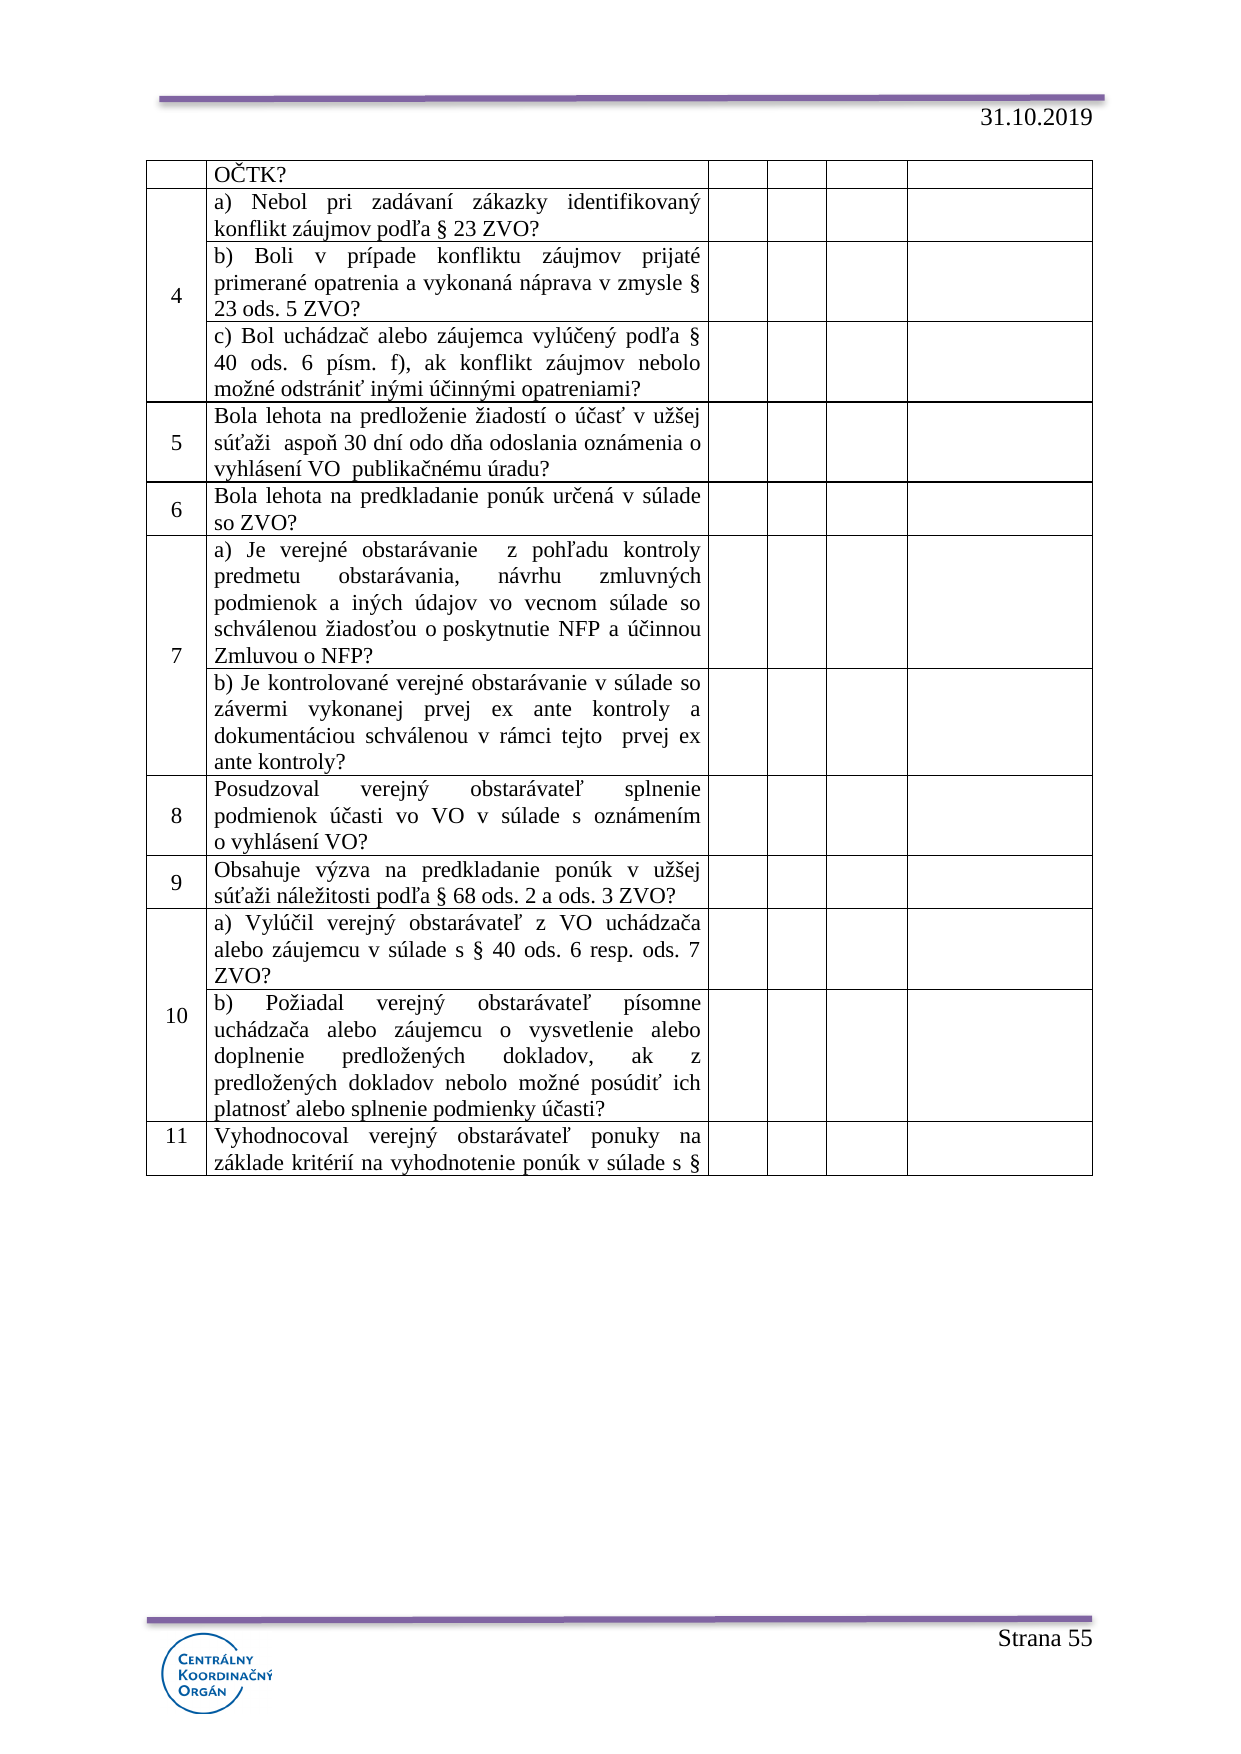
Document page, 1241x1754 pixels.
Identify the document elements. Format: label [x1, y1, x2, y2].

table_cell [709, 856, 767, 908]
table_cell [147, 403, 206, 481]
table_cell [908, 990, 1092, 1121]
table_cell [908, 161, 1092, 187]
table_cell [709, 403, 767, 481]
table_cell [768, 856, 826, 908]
picture [159, 1631, 272, 1713]
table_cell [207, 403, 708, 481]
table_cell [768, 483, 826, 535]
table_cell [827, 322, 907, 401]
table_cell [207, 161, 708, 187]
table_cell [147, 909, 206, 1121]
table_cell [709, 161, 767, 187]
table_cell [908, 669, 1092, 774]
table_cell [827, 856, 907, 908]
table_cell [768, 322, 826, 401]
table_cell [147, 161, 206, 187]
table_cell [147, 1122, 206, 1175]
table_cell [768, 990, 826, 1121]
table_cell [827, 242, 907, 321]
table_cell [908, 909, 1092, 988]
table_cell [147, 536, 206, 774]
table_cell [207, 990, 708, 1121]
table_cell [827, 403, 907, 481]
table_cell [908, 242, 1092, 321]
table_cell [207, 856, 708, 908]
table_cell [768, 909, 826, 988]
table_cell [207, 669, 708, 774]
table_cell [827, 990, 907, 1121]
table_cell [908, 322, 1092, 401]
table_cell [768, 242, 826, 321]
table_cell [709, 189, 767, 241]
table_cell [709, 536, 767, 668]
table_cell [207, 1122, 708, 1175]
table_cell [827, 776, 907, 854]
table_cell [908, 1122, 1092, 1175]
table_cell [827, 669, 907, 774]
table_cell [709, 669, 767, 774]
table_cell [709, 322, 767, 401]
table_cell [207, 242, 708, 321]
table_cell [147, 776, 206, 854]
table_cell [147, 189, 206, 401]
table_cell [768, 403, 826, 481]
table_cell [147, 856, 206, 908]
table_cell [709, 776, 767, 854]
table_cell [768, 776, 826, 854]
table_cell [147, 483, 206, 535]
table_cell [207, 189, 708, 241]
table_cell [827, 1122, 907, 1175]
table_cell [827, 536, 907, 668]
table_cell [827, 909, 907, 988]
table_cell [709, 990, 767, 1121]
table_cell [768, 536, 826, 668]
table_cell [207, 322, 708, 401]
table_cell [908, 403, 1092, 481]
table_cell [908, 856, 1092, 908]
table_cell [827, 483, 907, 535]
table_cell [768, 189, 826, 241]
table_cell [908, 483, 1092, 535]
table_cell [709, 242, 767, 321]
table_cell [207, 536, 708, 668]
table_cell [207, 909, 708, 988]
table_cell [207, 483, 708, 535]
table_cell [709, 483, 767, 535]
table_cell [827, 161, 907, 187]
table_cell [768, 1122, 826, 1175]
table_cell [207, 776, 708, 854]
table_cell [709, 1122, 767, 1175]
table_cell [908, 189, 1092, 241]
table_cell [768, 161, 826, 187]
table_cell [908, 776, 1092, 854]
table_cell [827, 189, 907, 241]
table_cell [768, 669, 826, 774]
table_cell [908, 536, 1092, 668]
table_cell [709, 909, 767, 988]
